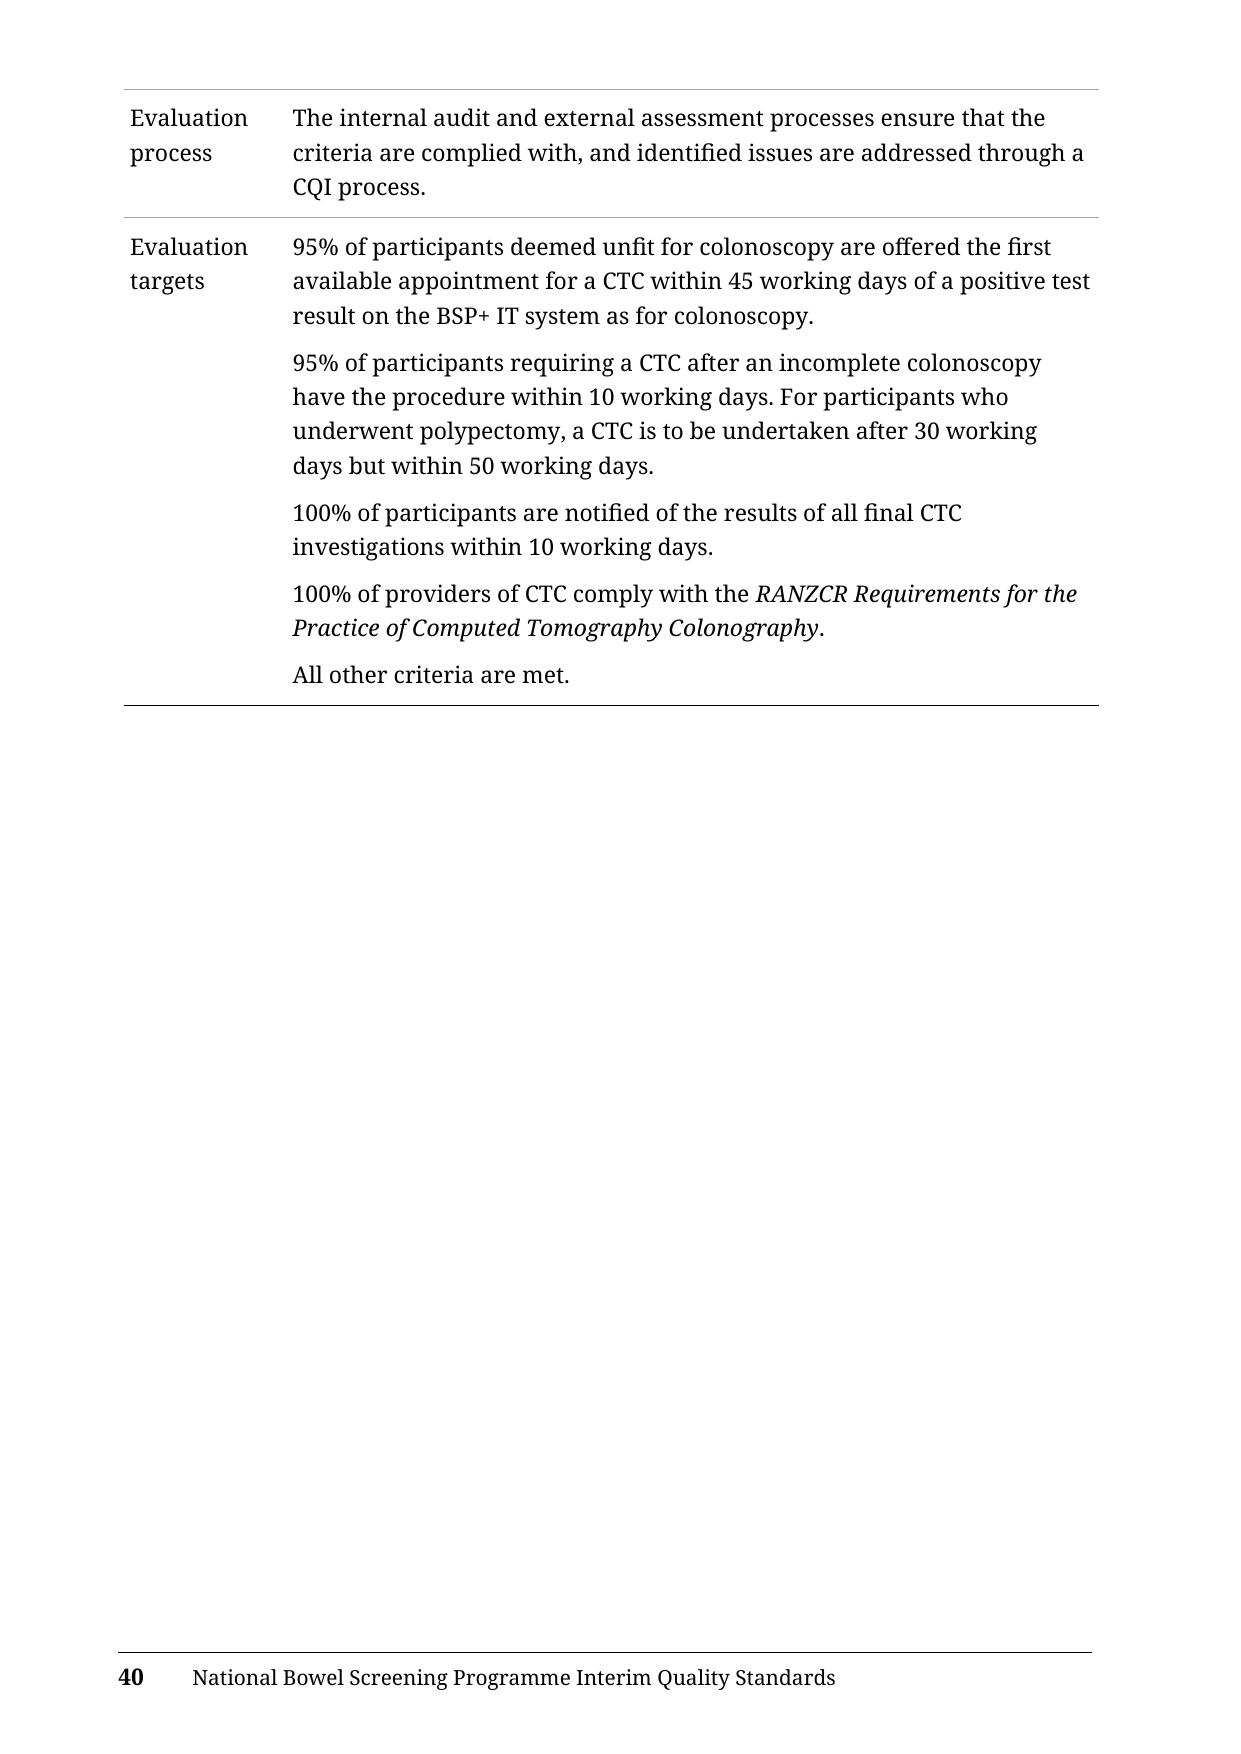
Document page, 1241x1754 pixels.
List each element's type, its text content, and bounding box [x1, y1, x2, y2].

table_cell Evaluation process [124, 90, 286, 217]
table_cell The internal audit and external assessment processes ensure that the criteria are complied with, and identified issues are addressed through a CQI process. [286, 90, 1099, 217]
table_cell Evaluation targets [124, 218, 286, 705]
table_cell 95% of participants deemed unfit for colonoscopy are offered the first available appointment for a CTC within 45 working days of a positive test result on the BSP+ IT system as for colonoscopy. 95% of participants requiring a CTC after an incomplete colonoscopy have the procedure within 10 working days. For participants who underwent polypectomy, a CTC is to be undertaken after 30 working days but within 50 working days. 100% of participants are notified of the results of all final CTC investigations within 10 working days. 100% of providers of CTC comply with the RANZCR Requirements for the Practice of Computed Tomography Colonography. All other criteria are met. [286, 218, 1099, 705]
